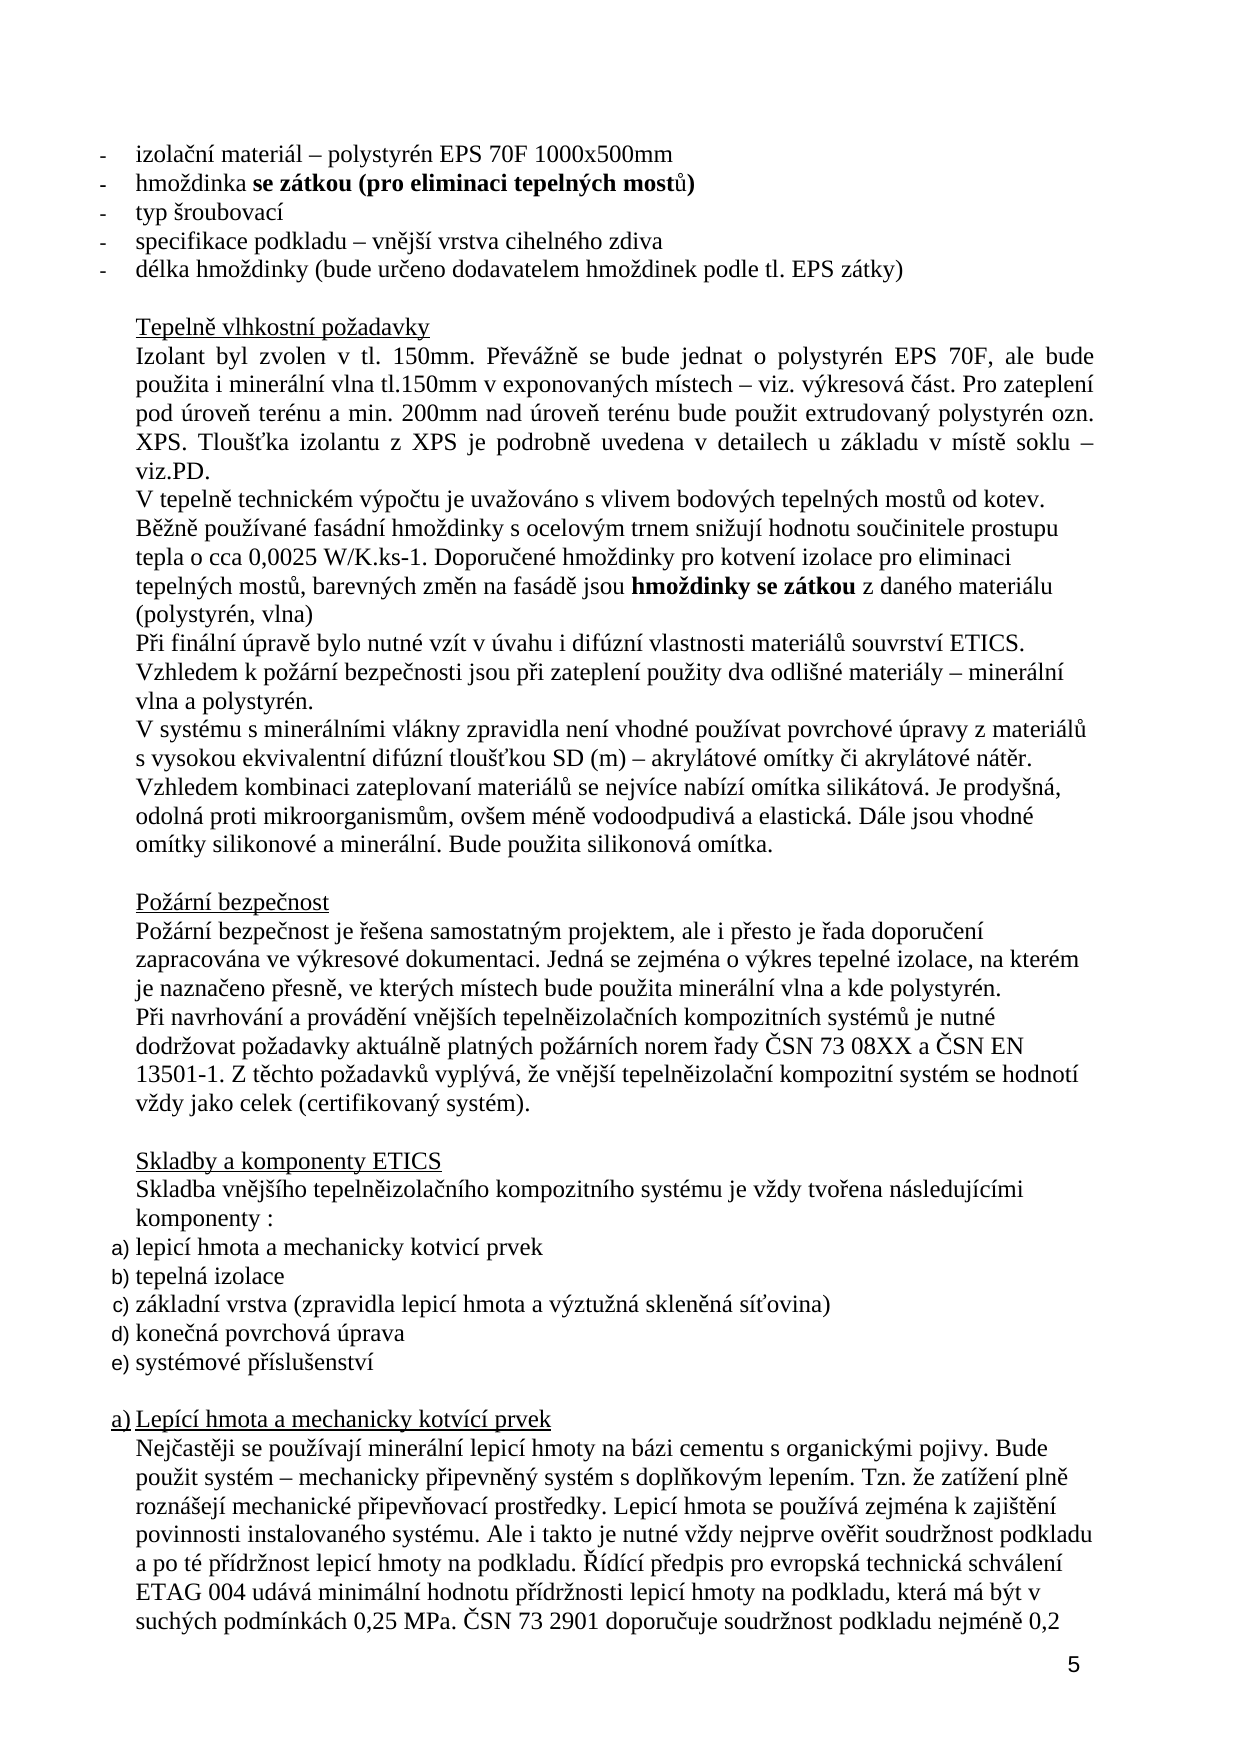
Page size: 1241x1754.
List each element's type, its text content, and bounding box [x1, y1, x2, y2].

text Při navrhování a provádění vnějších tepelněizolačních kompozitních systémů je nutné dodržovat požadavky aktuálně platných požárních norem řady ČSN 73 08XX a ČSN EN 13501-1. Z těchto požadavků vyplývá, že vnější tepelněizolační kompozitní systém se hodnotí vždy jako celek (certifikovaný systém). [135, 1002, 1096, 1117]
list konečná povrchová úprava [111, 1318, 1096, 1347]
list typ šroubovací [99, 197, 1096, 226]
list tepelná izolace [111, 1261, 1096, 1289]
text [135, 1433, 1096, 1634]
text Skladby a komponenty ETICS [135, 1146, 1096, 1174]
list systémové příslušenství [111, 1347, 1096, 1376]
text V tepelně technickém výpočtu je uvažováno s vlivem bodových tepelných mostů od kotev. Běžně používané fasádní hmoždinky s ocelovým trnem snižují hodnotu součinitele prostupu tepla o cca 0,0025 W/K.ks-1. Doporučené hmoždinky pro kotvení izolace pro eliminaci tepelných mostů, barevných změn na fasádě jsou hmoždinky se zátkou z daného materiálu (polystyrén, vlna) [135, 484, 1096, 628]
list hmoždinka se zátkou (pro eliminaci tepelných mostů) [99, 168, 1096, 197]
text Požární bezpečnost [135, 887, 1096, 916]
list lepicí hmota a mechanicky kotvicí prvek [111, 1232, 1096, 1261]
list izolační materiál – polystyrén EPS 70F 1000x500mm [99, 139, 1096, 168]
list základní vrstva (zpravidla lepicí hmota a výztužná skleněná síťovina) [112, 1289, 1096, 1318]
text Tepelně vlhkostní požadavky [135, 312, 1096, 341]
text Izolant byl zvolen v tl. 150mm. Převážně se bude jednat o polystyrén EPS 70F, ale bude použita i minerální vlna tl.150mm v exponovaných místech – viz. výkresová část. Pro zateplení pod úroveň terénu a min. 200mm nad úroveň terénu bude použit extrudovaný polystyrén ozn. XPS. Tloušťka izolantu z XPS je podrobně uvedena v detailech u základu v místě soklu – viz.PD. [135, 341, 1096, 484]
text V systému s minerálními vlákny zpravidla není vhodné používat povrchové úpravy z materiálů s vysokou ekvivalentní difúzní tloušťkou SD (m) – akrylátové omítky či akrylátové nátěr. Vzhledem kombinaci zateplovaní materiálů se nejvíce nabízí omítka silikátová. Je prodyšná, odolná proti mikroorganismům, ovšem méně vodoodpudivá a elastická. Dále jsou vhodné omítky silikonové a minerální. Bude použita silikonová omítka. [135, 714, 1096, 858]
text Požární bezpečnost je řešena samostatným projektem, ale i přesto je řada doporučení zapracována ve výkresové dokumentaci. Jedná se zejména o výkres tepelné izolace, na kterém je naznačeno přesně, ve kterých místech bude použita minerální vlna a kde polystyrén. [135, 916, 1096, 1002]
list specifikace podkladu – vnější vrstva cihelného zdiva [99, 226, 1096, 254]
list Lepící hmota a mechanicky kotvící prvek [111, 1404, 1096, 1433]
text Skladba vnějšího tepelněizolačního kompozitního systému je vždy tvořena následujícími komponenty : [135, 1174, 1096, 1232]
list délka hmoždinky (bude určeno dodavatelem hmoždinek podle tl. EPS zátky) [99, 254, 1096, 283]
text Při finální úpravě bylo nutné vzít v úvahu i difúzní vlastnosti materiálů souvrství ETICS. Vzhledem k požární bezpečnosti jsou při zateplení použity dva odlišné materiály – minerální vlna a polystyrén. [135, 628, 1096, 714]
